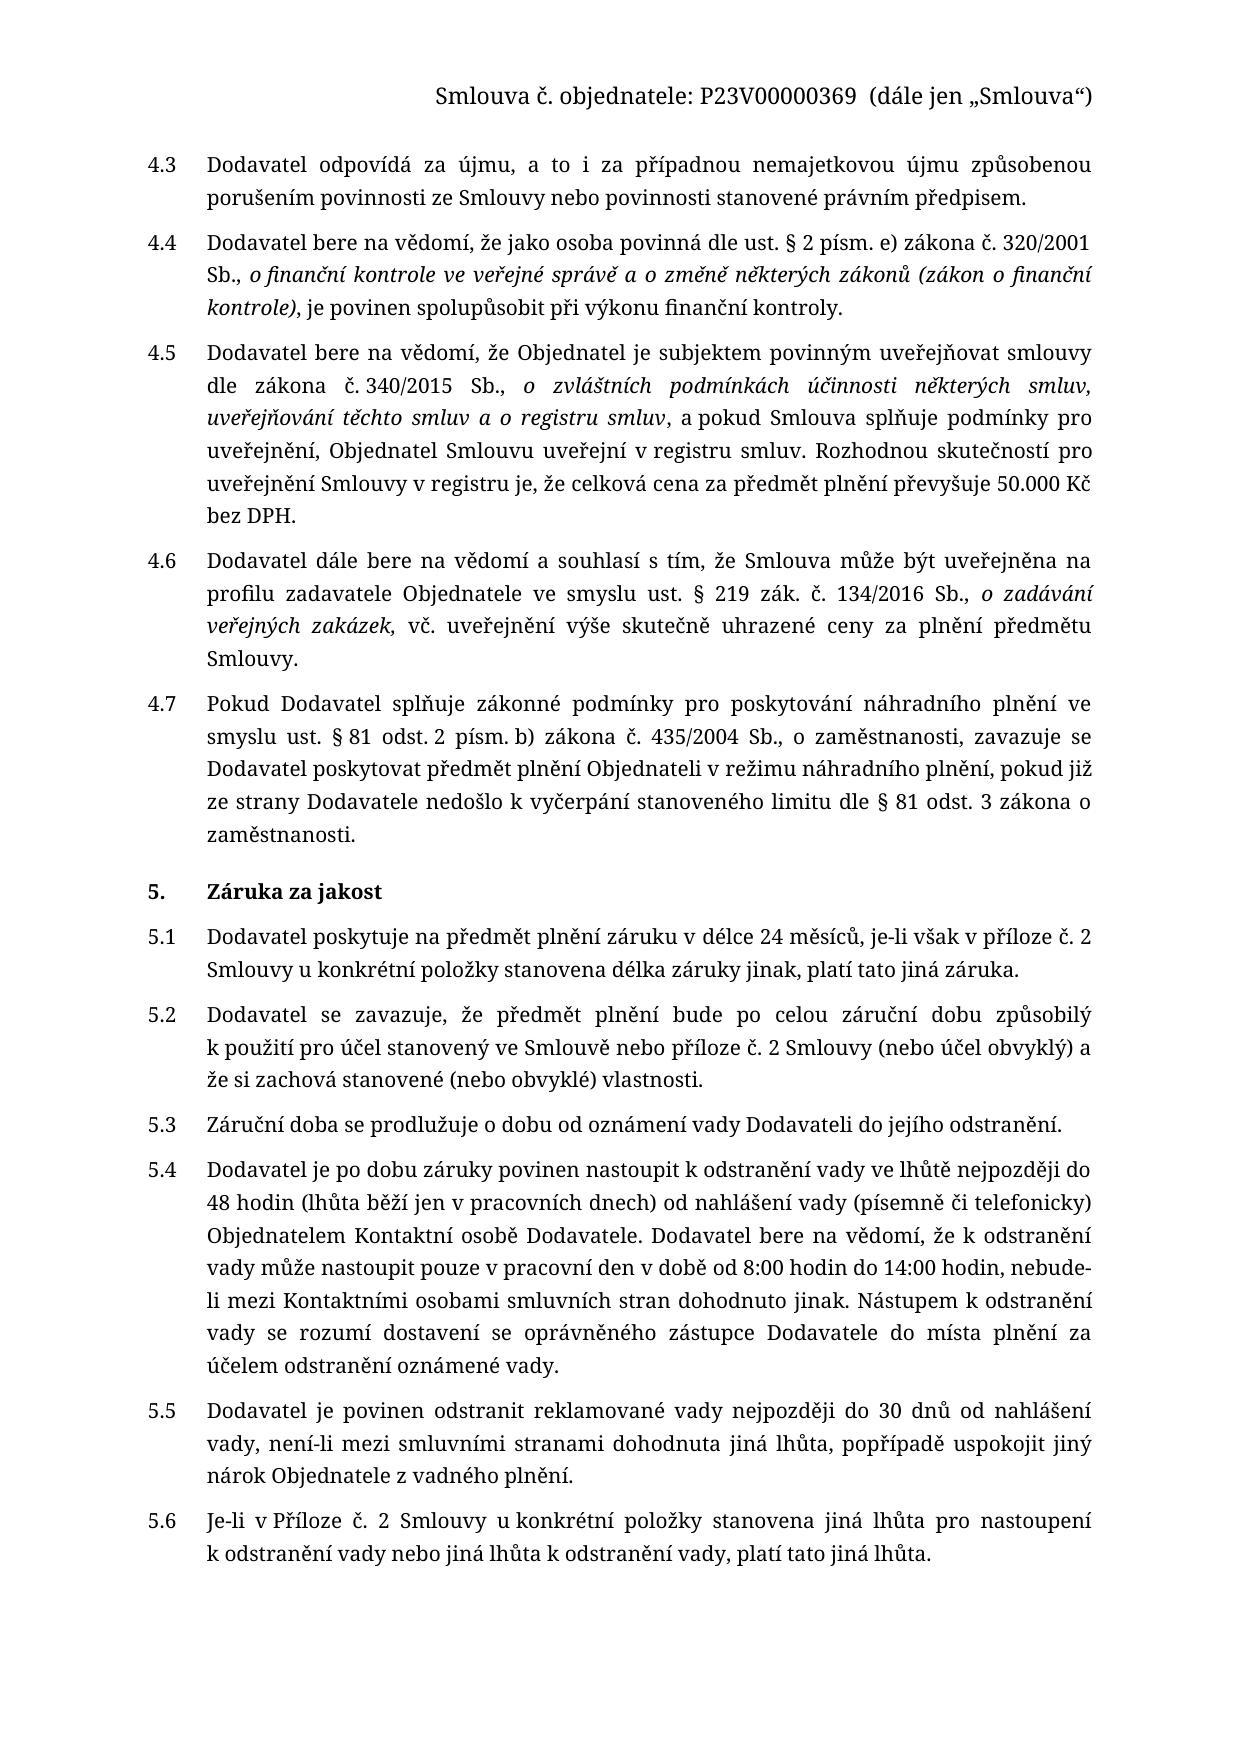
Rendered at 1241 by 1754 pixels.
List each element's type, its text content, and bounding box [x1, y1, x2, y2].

list Dodavatel je po dobu záruky povinen nastoupit k odstranění vady ve lhůtě nejpozději do 48 hodin (lhůta běží jen v pracovních dnech) od nahlášení vady (písemně či telefonicky) Objednatelem Kontaktní osobě Dodavatele. Dodavatel bere na vědomí, že k odstranění vady může nastoupit pouze v pracovní den v době od 8:00 hodin do 14:00 hodin, nebude-li mezi Kontaktními osobami smluvních stran dohodnuto jinak. Nástupem k odstranění vady se rozumí dostavení se oprávněného zástupce Dodavatele do místa plnění za účelem odstranění oznámené vady. [148, 1156, 1093, 1379]
list Dodavatel odpovídá za újmu, a to i za případnou nemajetkovou újmu způsobenou porušením povinnosti ze Smlouvy nebo povinnosti stanovené právním předpisem. [148, 150, 1093, 211]
list Dodavatel bere na vědomí, že jako osoba povinná dle ust. § 2 písm. e) zákona č. 320/2001 Sb., o finanční kontrole ve veřejné správě a o změně některých zákonů (zákon o finanční kontrole), je povinen spolupůsobit při výkonu finanční kontroly. [148, 228, 1093, 322]
list Dodavatel je povinen odstranit reklamované vady nejpozději do 30 dnů od nahlášení vady, není-li mezi smluvními stranami dohodnuta jiná lhůta, popřípadě uspokojit jiný nárok Objednatele z vadného plnění. [148, 1396, 1093, 1490]
list Dodavatel se zavazuje, že předmět plnění bude po celou záruční dobu způsobilý k použití pro účel stanovený ve Smlouvě nebo příloze č. 2 Smlouvy (nebo účel obvyklý) a že si zachová stanovené (nebo obvyklé) vlastnosti. [148, 1000, 1093, 1094]
list Pokud Dodavatel splňuje zákonné podmínky pro poskytování náhradního plnění ve smyslu ust. § 81 odst. 2 písm. b) zákona č. 435/2004 Sb., o zaměstnanosti, zavazuje se Dodavatel poskytovat předmět plnění Objednateli v režimu náhradního plnění, pokud již ze strany Dodavatele nedošlo k vyčerpání stanoveného limitu dle § 81 odst. 3 zákona o zaměstnanosti. [148, 689, 1093, 848]
list Záruční doba se prodlužuje o dobu od oznámení vady Dodavateli do jejího odstranění. [148, 1110, 1093, 1139]
list Dodavatel poskytuje na předmět plnění záruku v délce 24 měsíců, je-li však v příloze č. 2 Smlouvy u konkrétní položky stanovena délka záruky jinak, platí tato jiná záruka. [148, 922, 1093, 983]
list Dodavatel dále bere na vědomí a souhlasí s tím, že Smlouva může být uveřejněna na profilu zadavatele Objednatele ve smyslu ust. § 219 zák. č. 134/2016 Sb., o zadávání veřejných zakázek, vč. uveřejnění výše skutečně uhrazené ceny za plnění předmětu Smlouvy. [148, 546, 1093, 673]
list Je-li v Příloze č. 2 Smlouvy u konkrétní položky stanovena jiná lhůta pro nastoupení k odstranění vady nebo jiná lhůta k odstranění vady, platí tato jiná lhůta. [148, 1507, 1093, 1568]
list Záruka za jakost [148, 877, 1093, 906]
list Dodavatel bere na vědomí, že Objednatel je subjektem povinným uveřejňovat smlouvy dle zákona č. 340/2015 Sb., o zvláštních podmínkách účinnosti některých smluv, uveřejňování těchto smluv a o registru smluv, a pokud Smlouva splňuje podmínky pro uveřejnění, Objednatel Smlouvu uveřejní v registru smluv. Rozhodnou skutečností pro uveřejnění Smlouvy v registru je, že celková cena za předmět plnění převyšuje 50.000 Kč bez DPH. [148, 338, 1093, 530]
